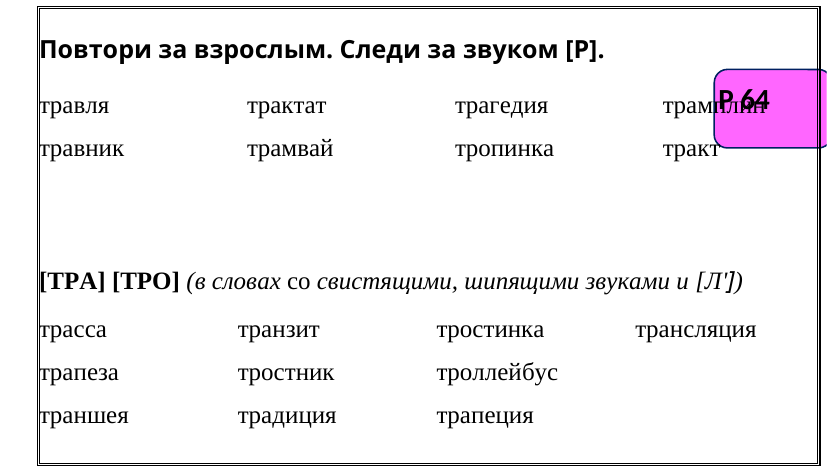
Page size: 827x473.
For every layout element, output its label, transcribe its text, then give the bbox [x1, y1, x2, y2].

text трапеция [436, 400, 606, 429]
text [ТРА] [ТРО] (в словах со свистящими, шипящими звуками и [Л']) [40, 263, 805, 297]
text трамплин [663, 90, 805, 119]
text троллейбус [436, 357, 606, 386]
text трансляция [635, 314, 805, 343]
text трагедия [455, 90, 597, 119]
text транзит [238, 314, 407, 343]
text трактат [247, 90, 389, 119]
text травля [40, 90, 181, 119]
text тростинка [436, 314, 606, 343]
text традиция [238, 400, 407, 429]
text трамвай [247, 133, 389, 162]
text трасса [40, 314, 208, 343]
text трапеза [40, 357, 208, 386]
text траншея [40, 400, 208, 429]
text тростник [238, 357, 407, 386]
text травник [40, 133, 181, 162]
text тропинка [455, 133, 597, 162]
text тракт [663, 133, 805, 162]
